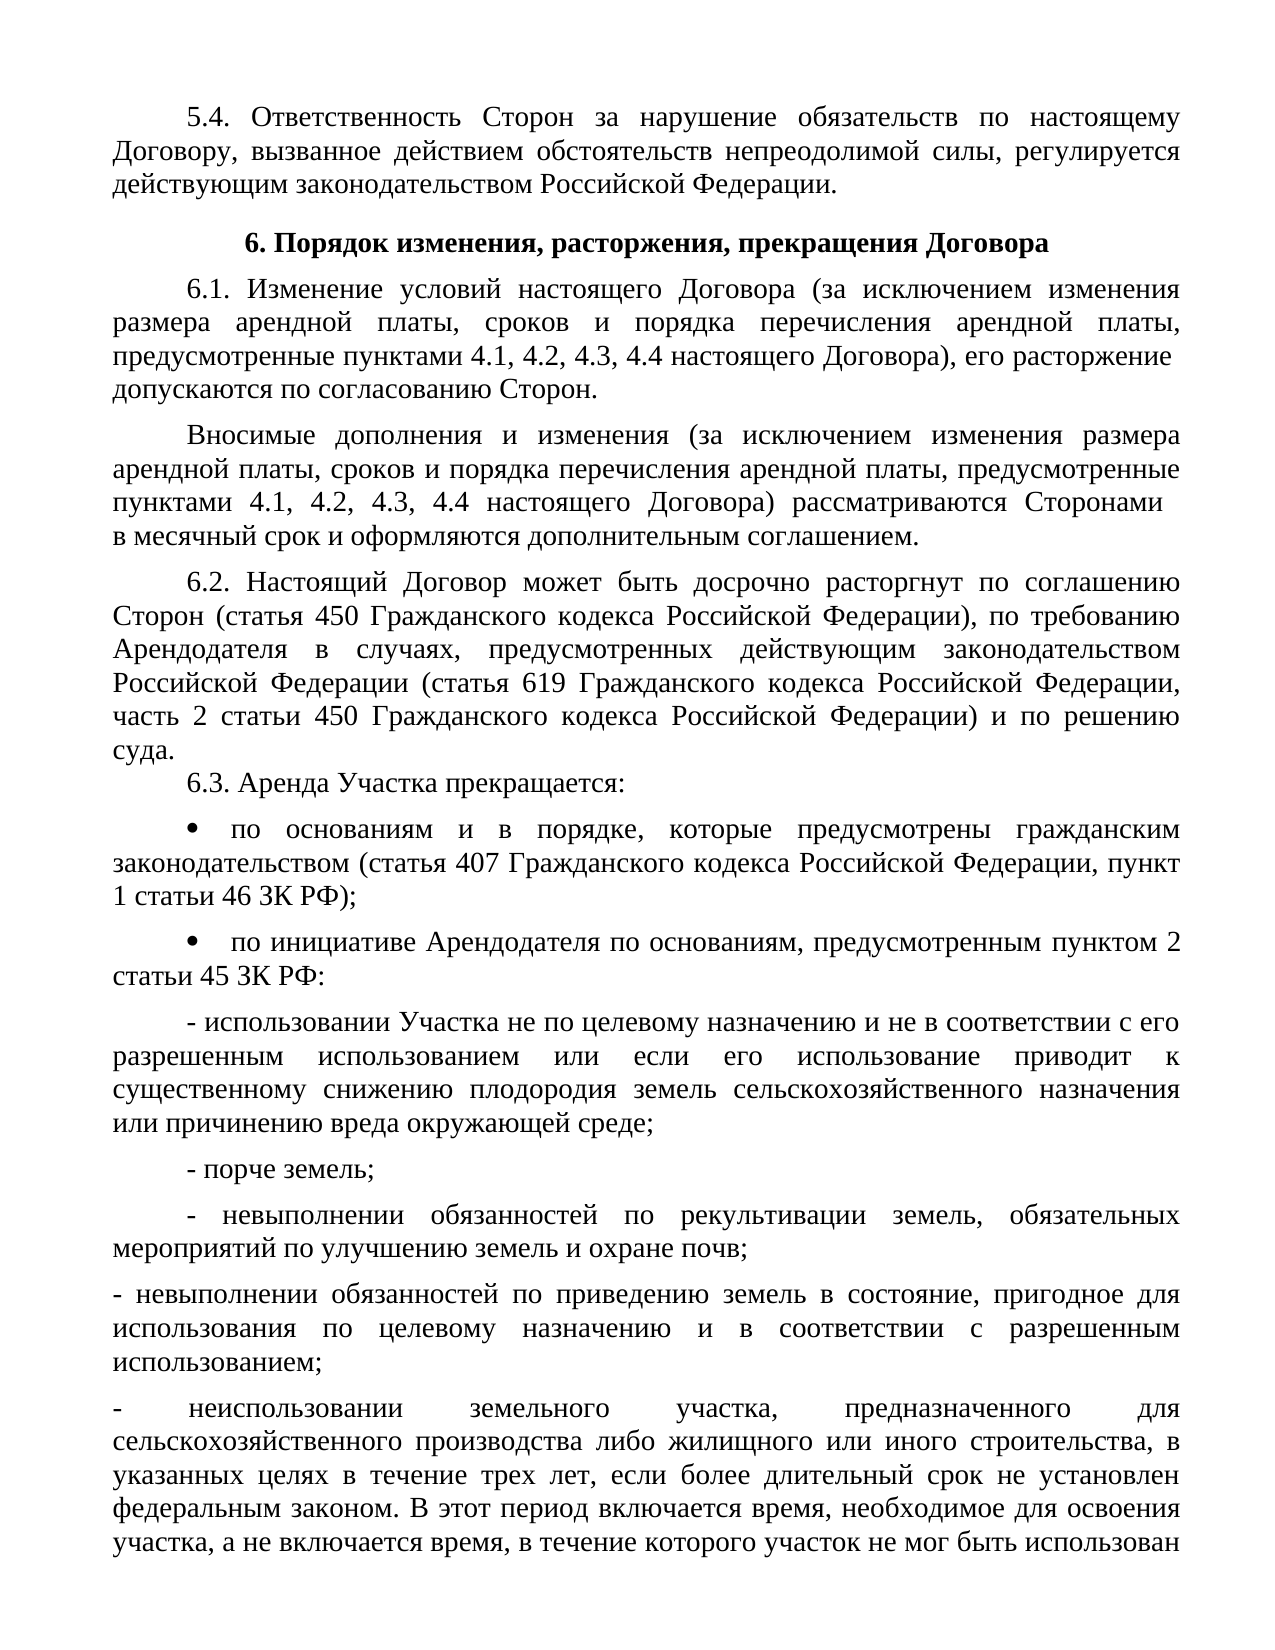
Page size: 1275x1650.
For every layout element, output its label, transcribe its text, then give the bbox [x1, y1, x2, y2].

list по инициативе Арендодателя по основаниям, предусмотренным пунктом 2 статьи 45 ЗК РФ: [112, 924, 1181, 992]
text 6. Порядок изменения, расторжения, прекращения Договора [112, 225, 1181, 258]
text - невыполнении обязанностей по приведению земель в состояние, пригодное для использования по целевому назначению и в соответствии с разрешенным использованием; [112, 1277, 1181, 1377]
text - невыполнении обязанностей по рекультивации земель, обязательных мероприятий по улучшению земель и охране почв; [112, 1197, 1181, 1264]
text 6.2. Настоящий Договор может быть досрочно расторгнут по соглашению Сторон (статья 450 Гражданского кодекса Российской Федерации), по требованию Арендодателя в случаях, предусмотренных действующим законодательством Российской Федерации (статья 619 Гражданского кодекса Российской Федерации, часть 2 статьи 450 Гражданского кодекса Российской Федерации) и по решению суда. [112, 564, 1181, 765]
text 5.4. Ответственность Сторон за нарушение обязательств по настоящему Договору, вызванное действием обстоятельств непреодолимой силы, регулируется действующим законодательством Российской Федерации. [112, 99, 1181, 200]
text 6.1. Изменение условий настоящего Договора (за исключением изменения размера арендной платы, сроков и порядка перечисления арендной платы, предусмотренные пунктами 4.1, 4.2, 4.3, 4.4 настоящего Договора), его расторжение допускаются по согласованию Сторон. [112, 271, 1181, 405]
text 6.3. Аренда Участка прекращается: [112, 765, 1181, 799]
text - использовании Участка не по целевому назначению и не в соответствии с его разрешенным использованием или если его использование приводит к существенному снижению плодородия земель сельскохозяйственного назначения или причинению вреда окружающей среде; [112, 1004, 1181, 1138]
text Вносимые дополнения и изменения (за исключением изменения размера арендной платы, сроков и порядка перечисления арендной платы, предусмотренные пунктами 4.1, 4.2, 4.3, 4.4 настоящего Договора) рассматриваются Сторонами в месячный срок и оформляются дополнительным соглашением. [112, 417, 1181, 552]
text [112, 1390, 1181, 1557]
text - порче земель; [186, 1151, 1181, 1184]
list по основаниям и в порядке, которые предусмотрены гражданским законодательством (статья 407 Гражданского кодекса Российской Федерации, пункт 1 статьи 46 ЗК РФ); [112, 811, 1181, 912]
